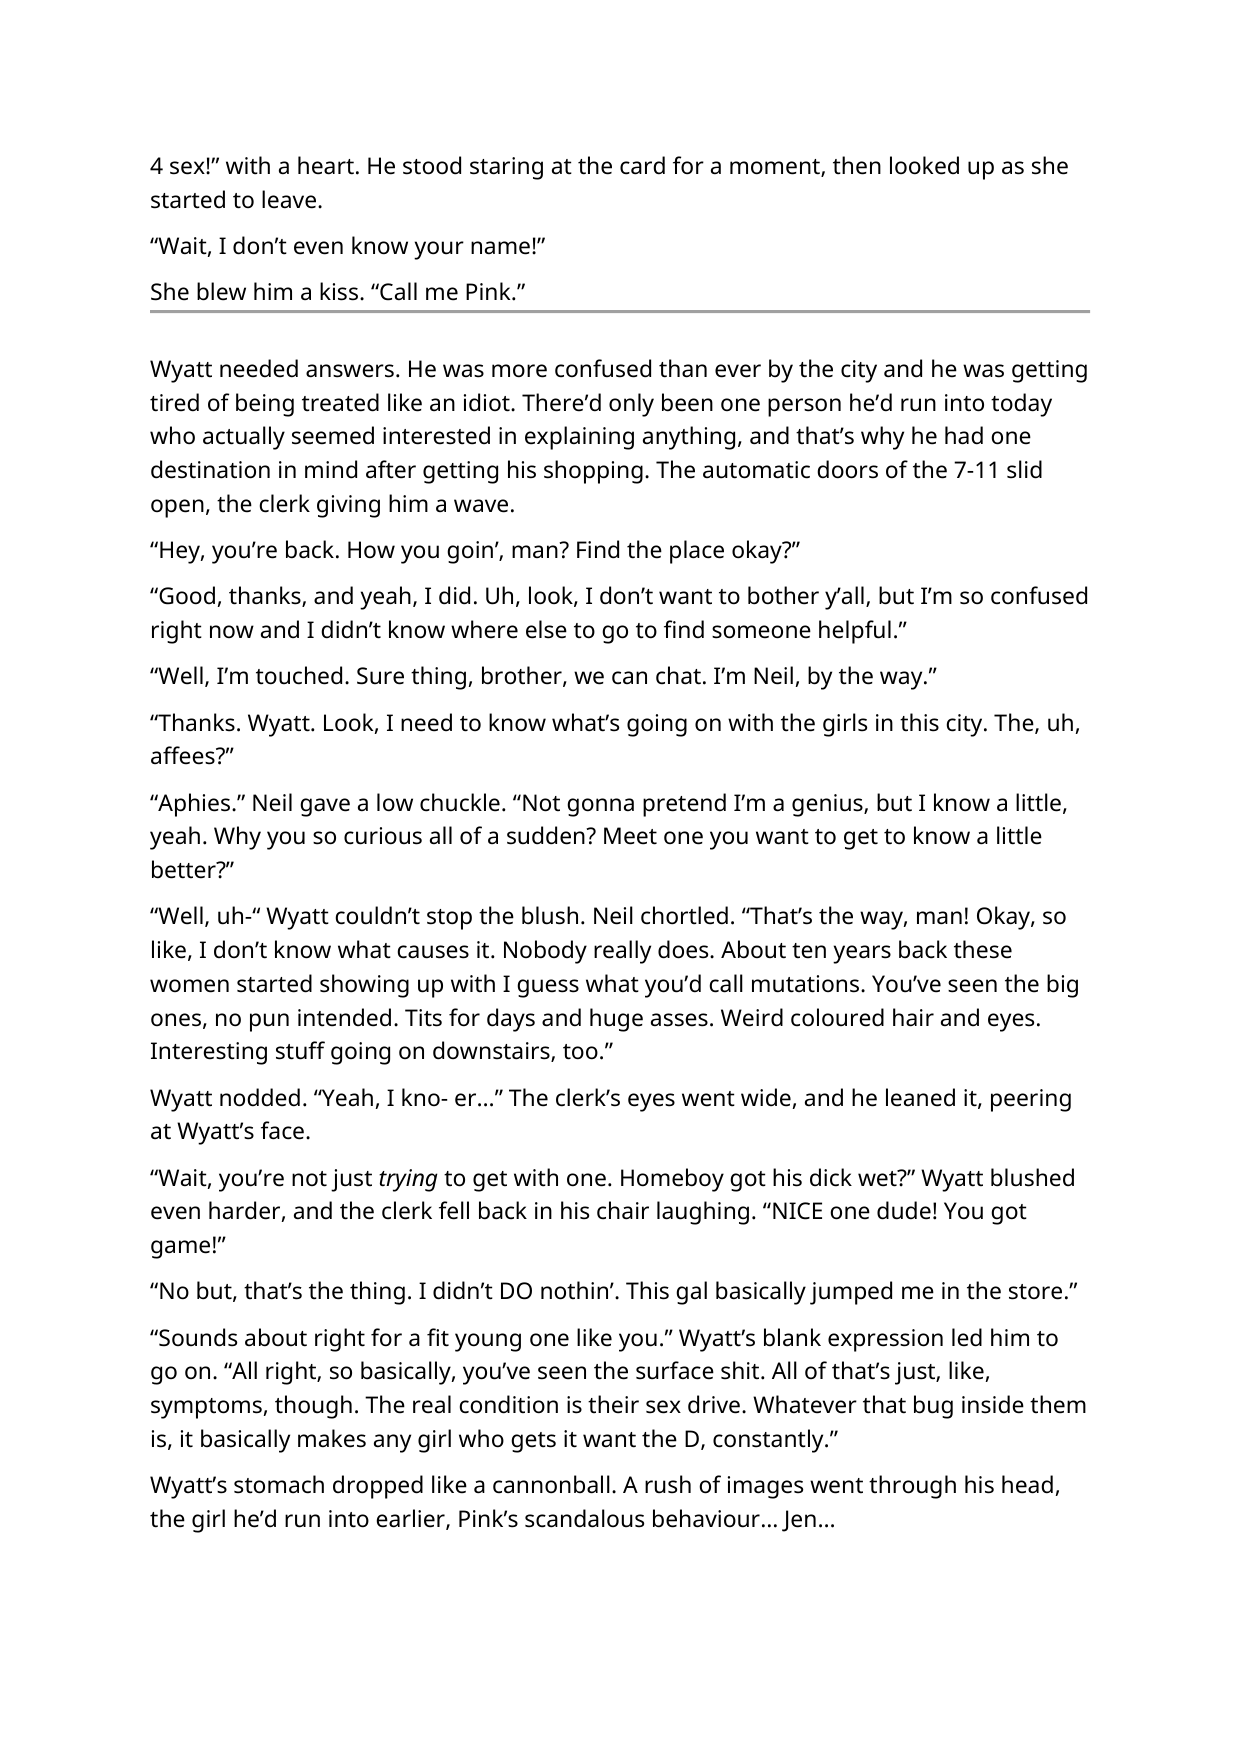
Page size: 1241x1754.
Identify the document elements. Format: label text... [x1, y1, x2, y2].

text “Thanks. Wyatt. Look, I need to know what’s going on with the girls in this city. The, uh, affees?” [150, 706, 1090, 771]
text “Well, uh-“ Wyatt couldn’t stop the blush. Neil chortled. “That’s the way, man! Okay, so like, I don’t know what causes it. Nobody really does. About ten years back these women started showing up with I guess what you’d call mutations. You’ve seen the big ones, no pun intended. Tits for days and huge asses. Weird coloured hair and eyes. Interesting stuff going on downstairs, too.” [150, 900, 1090, 1066]
text “No but, that’s the thing. I didn’t DO nothin’. This gal basically jumped me in the store.” [150, 1275, 1090, 1306]
text “Good, thanks, and yeah, I did. Uh, look, I don’t want to bother y’all, but I’m so confused right now and I didn’t know where else to go to find someone helpful.” [150, 580, 1090, 645]
text “Wait, I don’t even know your name!” [150, 230, 1090, 261]
text “Sounds about right for a fit young one like you.” Wyatt’s blank expression led him to go on. “All right, so basically, you’ve seen the surface shit. All of that’s just, like, symptoms, though. The real condition is their sex drive. Whatever that bug inside them is, it basically makes any girl who gets it want the D, constantly.” [150, 1321, 1090, 1454]
text Wyatt’s stomach dropped like a cannonball. A rush of images went through his head, the girl he’d run into earlier, Pink’s scandalous behaviour… Jen… [150, 1469, 1090, 1534]
text Wyatt needed answers. He was more confused than ever by the city and he was getting tired of being treated like an idiot. There’d only been one person he’d run into today who actually seemed interested in explaining anything, and that’s why he had one destination in mind after getting his shopping. The automatic doors of the 7-11 slid open, the clerk giving him a wave. [150, 353, 1090, 519]
text “Hey, you’re back. How you goin’, man? Find the place okay?” [150, 534, 1090, 565]
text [150, 150, 1090, 215]
text “Wait, you’re not just trying to get with one. Homeboy got his dick wet?” Wyatt blushed even harder, and the clerk fell back in his chair laughing. “NICE one dude! You got game!” [150, 1161, 1090, 1260]
text “Aphies.” Neil gave a low chuckle. “Not gonna pretend I’m a genius, but I know a little, yeah. Why you so curious all of a sudden? Meet one you want to get to know a little better?” [150, 786, 1090, 885]
text She blew him a kiss. “Call me Pink.” [150, 276, 1090, 307]
text Wyatt nodded. “Yeah, I kno- er…” The clerk’s eyes went wide, and he leaned it, peering at Wyatt’s face. [150, 1081, 1090, 1146]
text “Well, I’m touched. Sure thing, brother, we can chat. I’m Neil, by the way.” [150, 660, 1090, 691]
